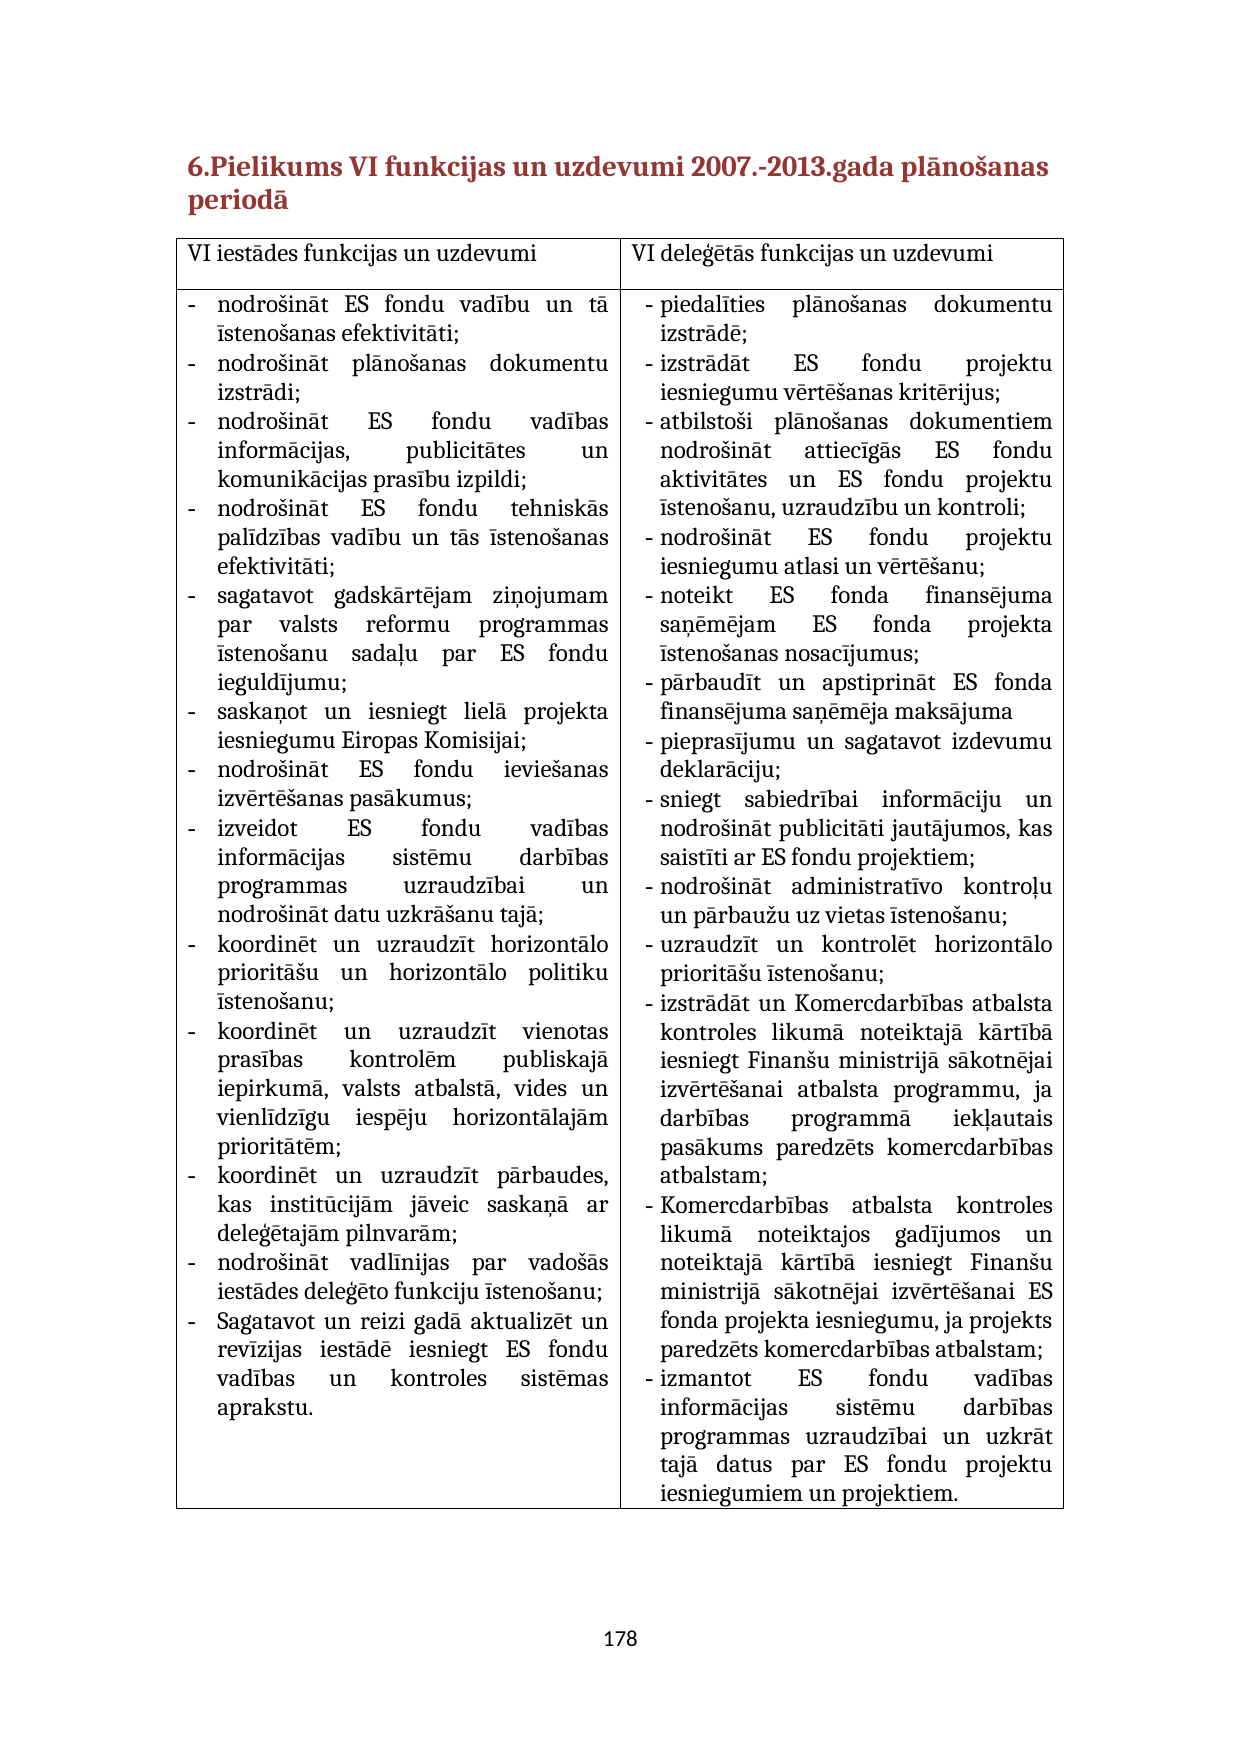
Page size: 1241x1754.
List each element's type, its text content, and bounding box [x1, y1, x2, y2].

table_cell nodrošināt ES fondu vadību un tā īstenošanas efektivitāti; nodrošināt plānošanas dokumentu izstrādi; nodrošināt ES fondu vadības informācijas, publicitātes un komunikācijas prasību izpildi; nodrošināt ES fondu tehniskās palīdzības vadību un tās īstenošanas efektivitāti; sagatavot gadskārtējam ziņojumam par valsts reformu programmas īstenošanu sadaļu par ES fondu ieguldījumu; saskaņot un iesniegt lielā projekta iesniegumu Eiropas Komisijai; nodrošināt ES fondu ieviešanas izvērtēšanas pasākumus; izveidot ES fondu vadības informācijas sistēmu darbības programmas uzraudzībai un nodrošināt datu uzkrāšanu tajā; koordinēt un uzraudzīt horizontālo prioritāšu un horizontālo politiku īstenošanu; koordinēt un uzraudzīt vienotas prasības kontrolēm publiskajā iepirkumā, valsts atbalstā, vides un vienlīdzīgu iespēju horizontālajām prioritātēm; koordinēt un uzraudzīt pārbaudes, kas institūcijām jāveic saskaņā ar deleģētajām pilnvarām; nodrošināt vadlīnijas par vadošās iestādes deleģēto funkciju īstenošanu; Sagatavot un reizi gadā aktualizēt un revīzijas iestādē iesniegt ES fondu vadības un kontroles sistēmas aprakstu. [177, 290, 620, 1508]
table_cell piedalīties plānošanas dokumentu izstrādē; izstrādāt ES fondu projektu iesniegumu vērtēšanas kritērijus; atbilstoši plānošanas dokumentiem nodrošināt attiecīgās ES fondu aktivitātes un ES fondu projektu īstenošanu, uzraudzību un kontroli; nodrošināt ES fondu projektu iesniegumu atlasi un vērtēšanu; noteikt ES fonda finansējuma saņēmējam ES fonda projekta īstenošanas nosacījumus; pārbaudīt un apstiprināt ES fonda finansējuma saņēmēja maksājuma pieprasījumu un sagatavot izdevumu deklarāciju; sniegt sabiedrībai informāciju un nodrošināt publicitāti jautājumos, kas saistīti ar ES fondu projektiem; nodrošināt administratīvo kontroļu un pārbaužu uz vietas īstenošanu; uzraudzīt un kontrolēt horizontālo prioritāšu īstenošanu; izstrādāt un Komercdarbības atbalsta kontroles likumā noteiktajā kārtībā iesniegt Finanšu ministrijā sākotnējai izvērtēšanai atbalsta programmu, ja darbības programmā iekļautais pasākums paredzēts komercdarbības atbalstam; Komercdarbības atbalsta kontroles likumā noteiktajos gadījumos un noteiktajā kārtībā iesniegt Finanšu ministrijā sākotnējai izvērtēšanai ES fonda projekta iesniegumu, ja projekts paredzēts komercdarbības atbalstam; izmantot ES fondu vadības informācijas sistēmu darbības programmas uzraudzībai un uzkrāt tajā datus par ES fondu projektu iesniegumiem un projektiem. [621, 290, 1063, 1508]
table_header VI deleģētās funkcijas un uzdevumi [621, 239, 1063, 288]
text 6.Pielikums VI funkcijas un uzdevumi 2007.-2013.gada plānošanas periodā [187, 150, 1053, 217]
table_header VI iestādes funkcijas un uzdevumi [177, 239, 620, 288]
